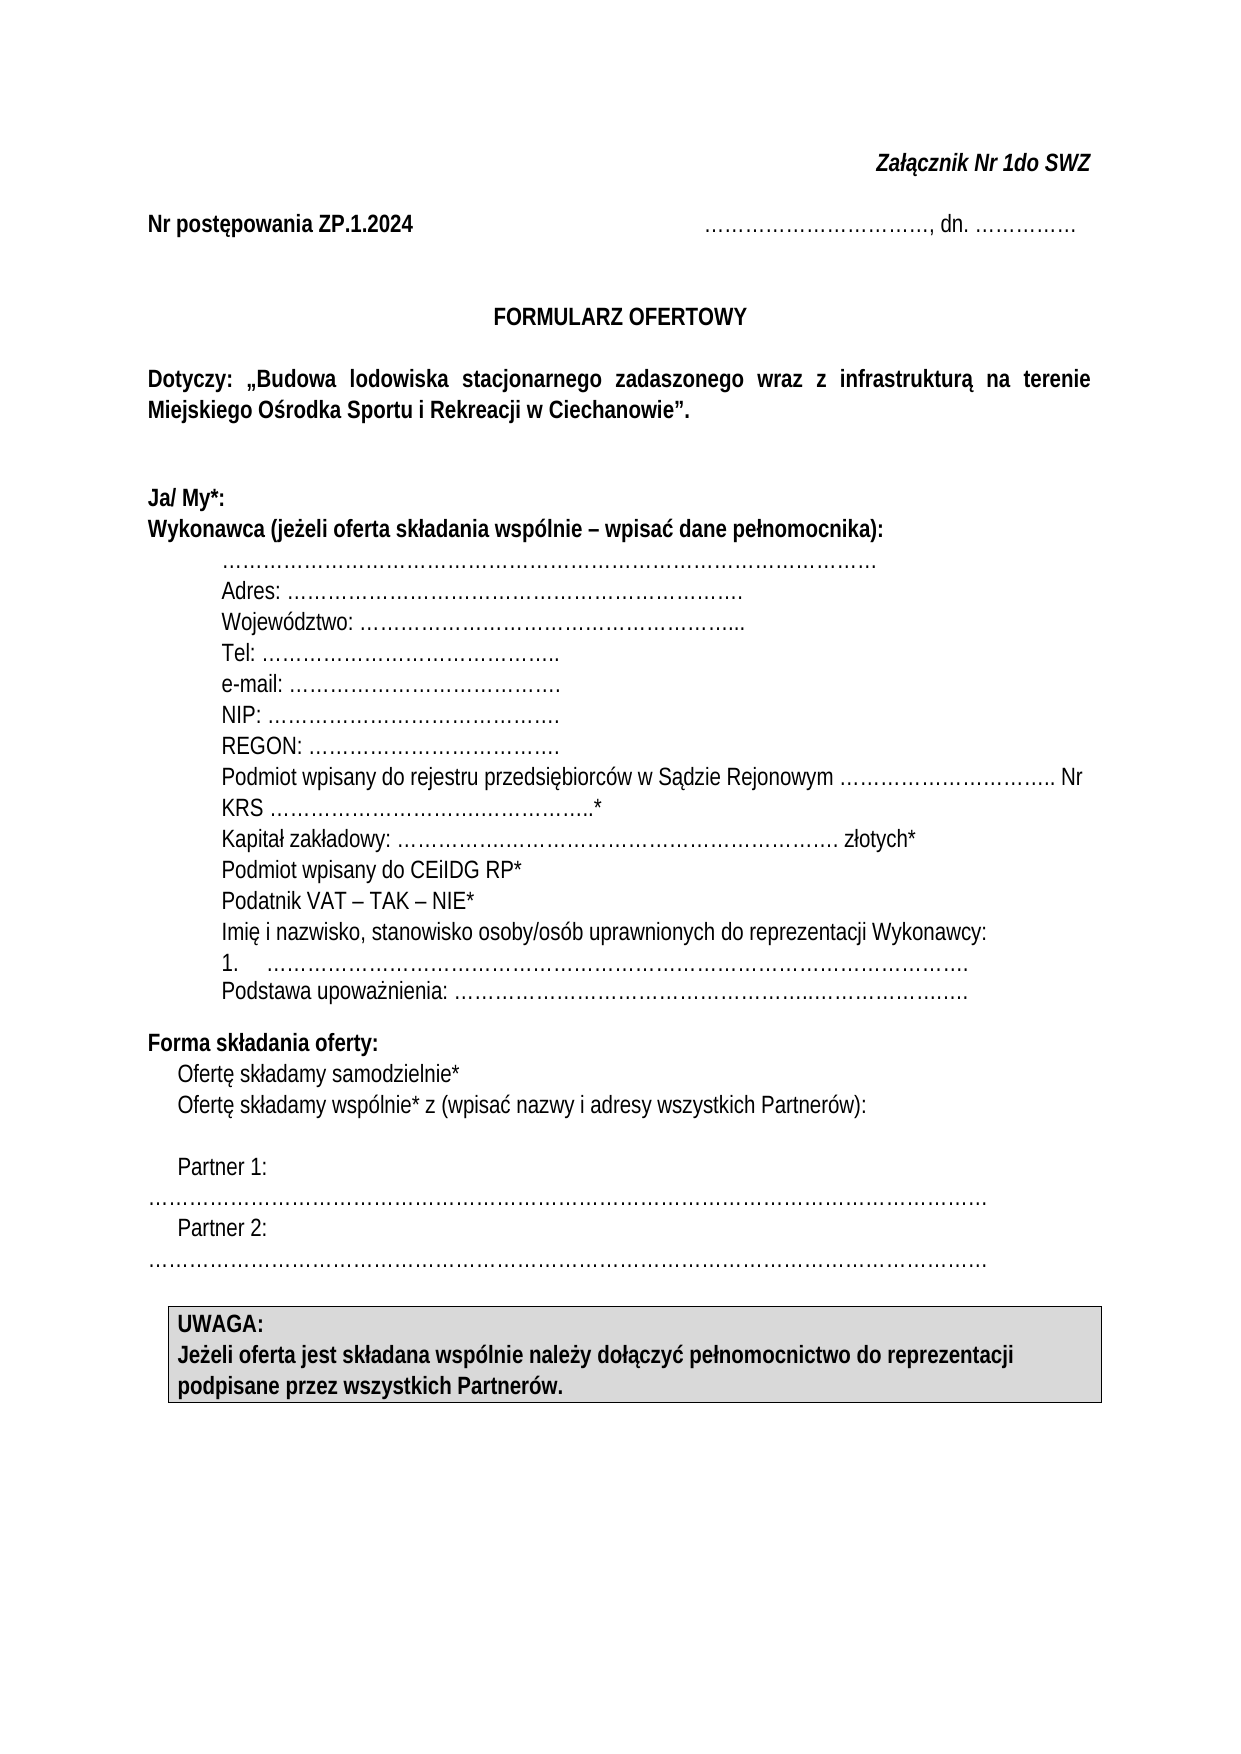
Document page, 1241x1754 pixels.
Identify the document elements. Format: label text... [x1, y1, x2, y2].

text e-mail: …………………………………. [221, 669, 1093, 698]
text Tel: …………………………………….. [221, 638, 1093, 667]
text Podmiot wpisany do rejestru przedsiębiorców w Sądzie Rejonowym ………………………….. Nr KRS ………………………….……………..* [221, 762, 1093, 821]
text Województwo: ………………………………………………... [221, 607, 1093, 636]
text Ofertę składamy samodzielnie* [148, 1059, 1093, 1087]
text Partner 1: …………………………………………………………………………………………………………… [148, 1151, 1093, 1211]
text Podmiot wpisany do CEiIDG RP* [221, 855, 1093, 883]
list …………………………………………………………………………………………. [221, 947, 1093, 976]
text Imię i nazwisko, stanowisko osoby/osób uprawnionych do reprezentacji Wykonawcy: [221, 917, 1093, 945]
text REGON: ………………………………. [221, 731, 1093, 759]
text NIP: ……………………………………. [221, 700, 1093, 729]
text Jeżeli oferta jest składana wspólnie należy dołączyć pełnomocnictwo do reprezentacji podpisane przez wszystkich Partnerów. [169, 1337, 1101, 1402]
text Kapitał zakładowy: …………….…………………………………………. złotych* [221, 824, 1093, 852]
text Nr postępowania ZP.1.2024 ……………………………, dn. …………… [148, 209, 1093, 238]
text Wykonawca (jeżeli oferta składania wspólnie – wpisać dane pełnomocnika): [148, 514, 1093, 543]
text FORMULARZ OFERTOWY [148, 302, 1093, 331]
text Ja/ My*: [148, 483, 1093, 512]
text …………………………………………………………………………………… [221, 545, 1093, 574]
text Podstawa upoważnienia: ……………………………………………..……………….…. [221, 976, 1093, 1005]
text Dotyczy: „Budowa lodowiska stacjonarnego zadaszonego wraz z infrastrukturą na terenie Miejskiego Ośrodka Sportu i Rekreacji w Ciechanowie”. [148, 364, 1093, 424]
text Załącznik Nr 1do SWZ [148, 148, 1093, 176]
text Ofertę składamy wspólnie* z (wpisać nazwy i adresy wszystkich Partnerów): [148, 1089, 1093, 1118]
text Podatnik VAT – TAK – NIE* [221, 886, 1093, 914]
text Partner 2: …………………………………………………………………………………………………………… [148, 1213, 1093, 1273]
text Forma składania oferty: [148, 1028, 1093, 1056]
text Adres: …………………………………………………………. [221, 576, 1093, 605]
text UWAGA: [169, 1307, 1101, 1337]
